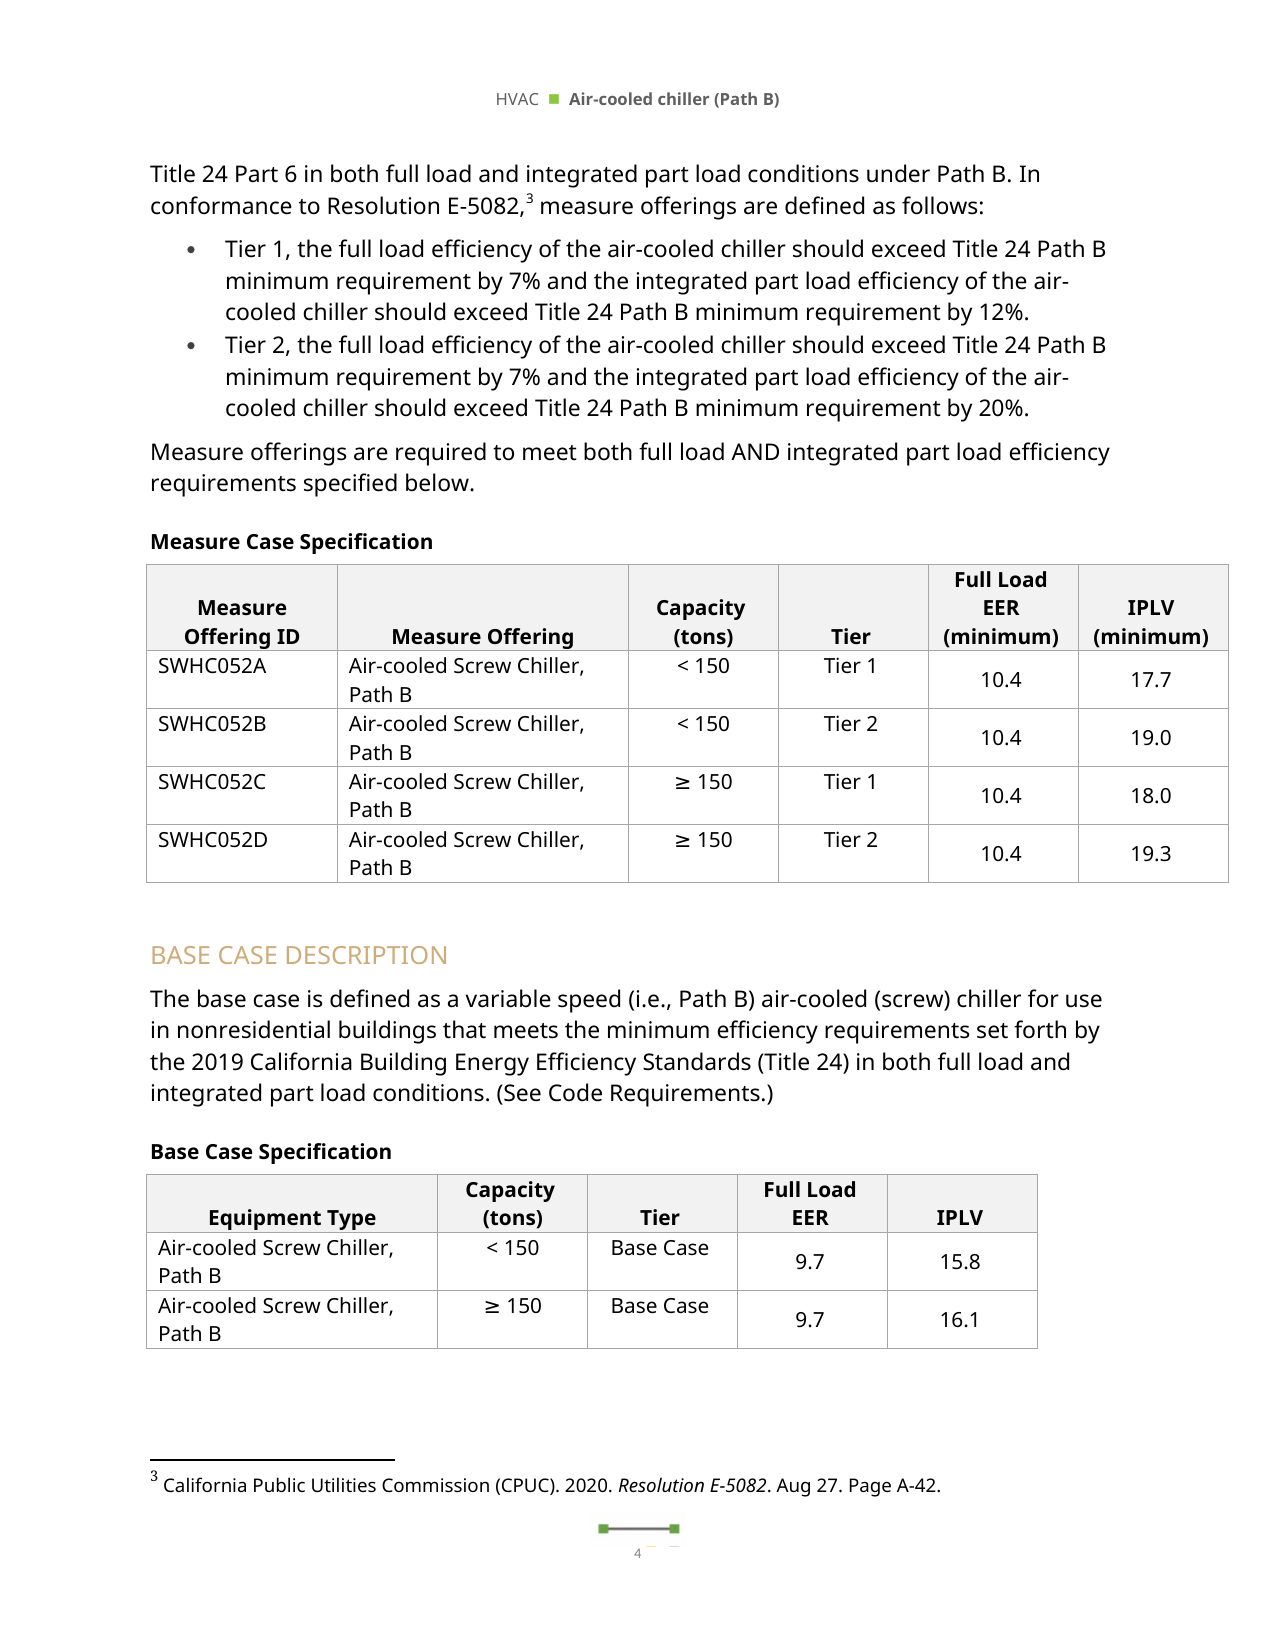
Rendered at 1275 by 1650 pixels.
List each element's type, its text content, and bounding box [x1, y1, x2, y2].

text Tier 2, the full load efficiency of the air-cooled chiller should exceed Title 24 Path B minimum requirement by 7% and the integrated part load efficiency of the air-cooled chiller should exceed Title 24 Path B minimum requirement by 20%. [187, 329, 1125, 423]
text The base case is defined as a variable speed (i.e., Path B) air-cooled (screw) chiller for use in nonresidential buildings that meets the minimum efficiency requirements set forth by the 2019 California Building Energy Efficiency Standards (Title 24) in both full load and integrated part load conditions. (See Code Requirements.) [150, 983, 1125, 1108]
text Measure Case Specification [150, 527, 1125, 556]
table_cell < 150 [629, 651, 778, 708]
table_cell 16.1 [888, 1291, 1037, 1348]
table_cell Tier 2 [779, 825, 928, 882]
text Measure offerings are required to meet both full load AND integrated part load efficiency requirements specified below. [150, 435, 1125, 498]
table_header Equipment Type [147, 1175, 437, 1232]
table_cell Air-cooled Screw Chiller, Path B [147, 1233, 437, 1290]
table_cell Air-cooled Screw Chiller, Path B [338, 825, 628, 882]
table_cell < 150 [438, 1233, 587, 1290]
table_cell < 150 [629, 709, 778, 766]
table_cell SWHC052B [147, 709, 337, 766]
table_cell Air-cooled Screw Chiller, Path B [338, 651, 628, 708]
table_cell Tier 2 [779, 709, 928, 766]
table_header Capacity (tons) [629, 565, 778, 650]
table_header Full Load EER (minimum) [929, 565, 1078, 650]
table_cell 10.4 [929, 767, 1078, 824]
table_cell Air-cooled Screw Chiller, Path B [338, 709, 628, 766]
table_cell 9.7 [738, 1291, 887, 1348]
table_cell ≥ 150 [438, 1291, 587, 1348]
table_cell 15.8 [888, 1233, 1037, 1290]
table_cell Tier 1 [779, 767, 928, 824]
table_cell 10.4 [929, 709, 1078, 766]
table_cell SWHC052C [147, 767, 337, 824]
table_cell Base Case [588, 1233, 737, 1290]
text Base Case Specification [150, 1137, 1125, 1166]
table_cell 19.3 [1079, 825, 1228, 882]
table_cell 9.7 [738, 1233, 887, 1290]
table_header Measure Offering ID [147, 565, 337, 650]
table_cell ≥ 150 [629, 825, 778, 882]
table_header Tier [779, 565, 928, 650]
table_header Full Load EER [738, 1175, 887, 1232]
table_cell 10.4 [929, 651, 1078, 708]
table_cell ≥ 150 [629, 767, 778, 824]
table_cell Base Case [588, 1291, 737, 1348]
table_cell SWHC052A [147, 651, 337, 708]
table_header IPLV (minimum) [1079, 565, 1228, 650]
table_header Capacity (tons) [438, 1175, 587, 1232]
text Tier 1, the full load efficiency of the air-cooled chiller should exceed Title 24 Path B minimum requirement by 7% and the integrated part load efficiency of the air-cooled chiller should exceed Title 24 Path B minimum requirement by 12%. [187, 233, 1125, 327]
table_cell SWHC052D [147, 825, 337, 882]
table_cell Tier 1 [779, 651, 928, 708]
table_header Tier [588, 1175, 737, 1232]
table_header IPLV [888, 1175, 1037, 1232]
table_header Measure Offering [338, 565, 628, 650]
table_cell 10.4 [929, 825, 1078, 882]
table_cell 18.0 [1079, 767, 1228, 824]
table_cell Air-cooled Screw Chiller, Path B [338, 767, 628, 824]
subtitle Base Case Description [150, 939, 1125, 970]
picture [589, 1512, 684, 1547]
table_cell 17.7 [1079, 651, 1228, 708]
table_cell 19.0 [1079, 709, 1228, 766]
table_cell Air-cooled Screw Chiller, Path B [147, 1291, 437, 1348]
